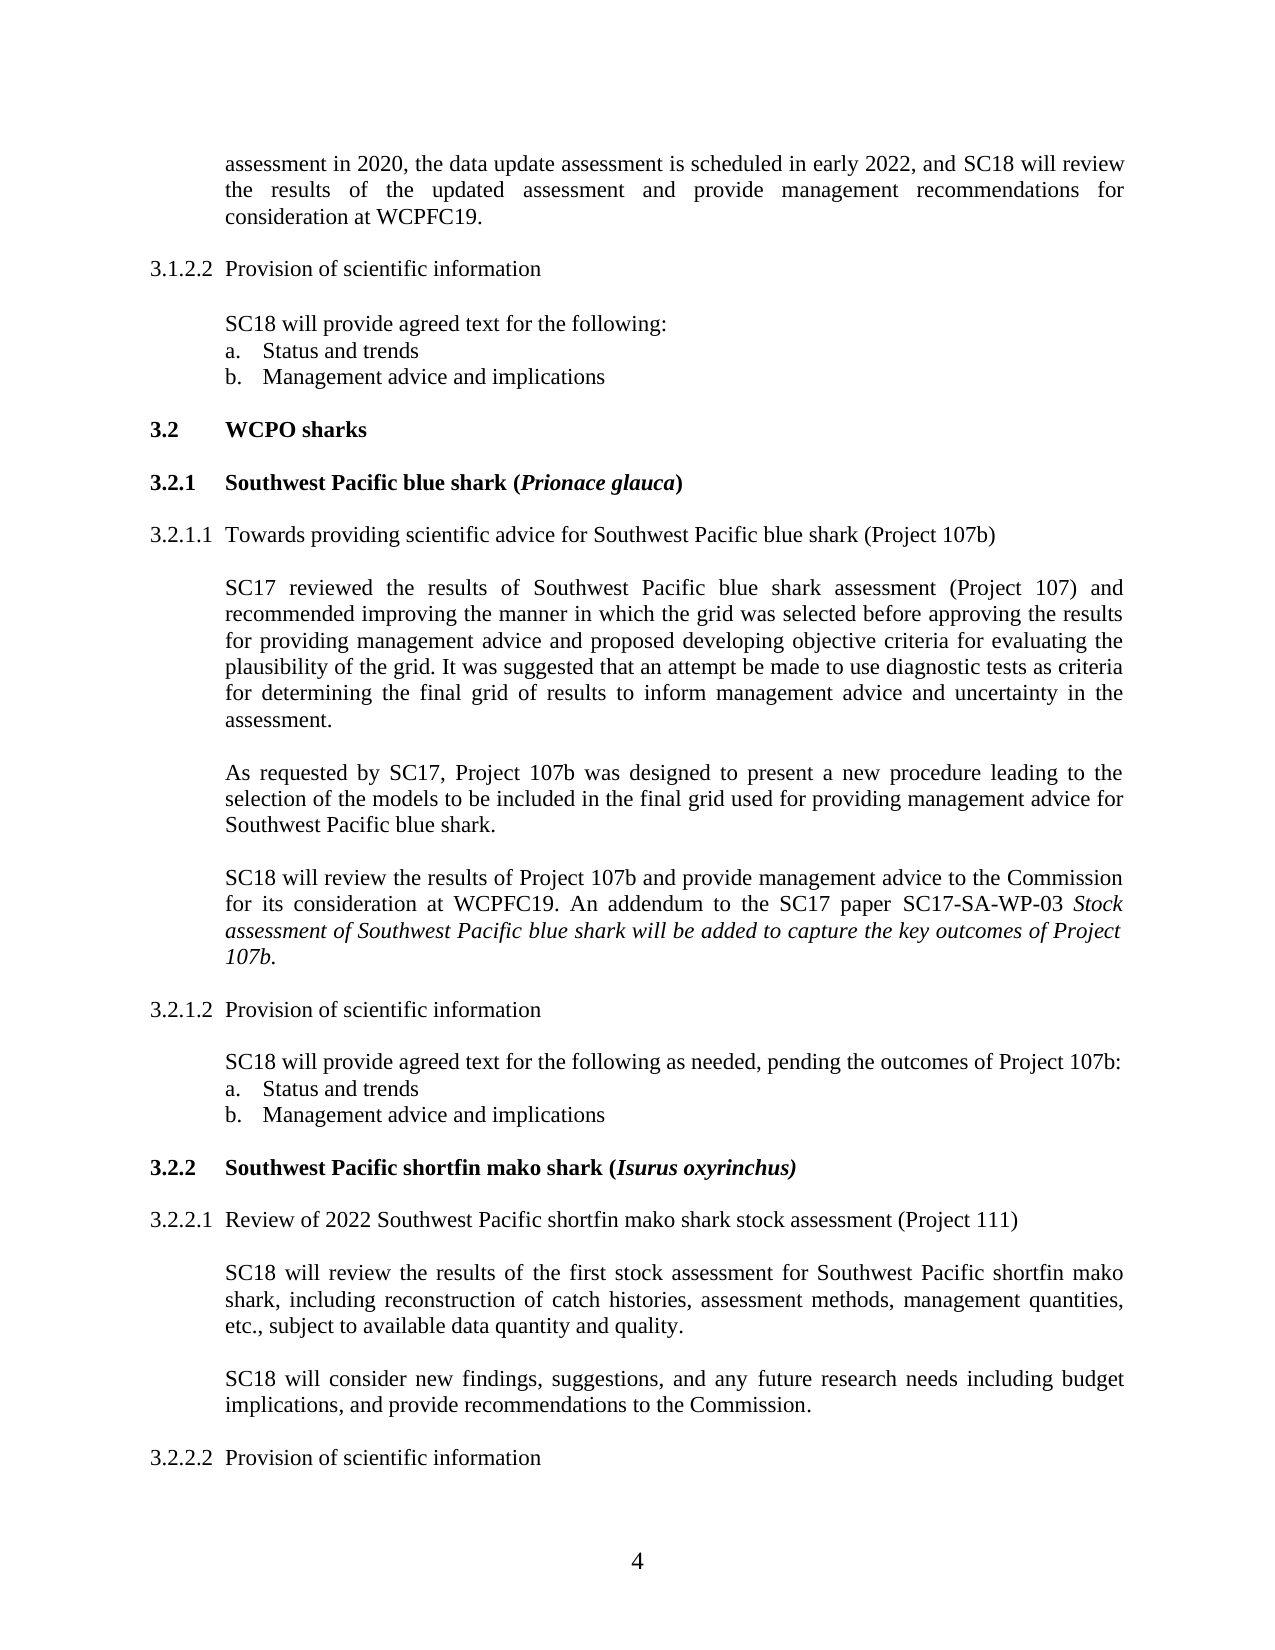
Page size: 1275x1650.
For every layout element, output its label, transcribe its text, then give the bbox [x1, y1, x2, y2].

text SC18 will provide agreed text for the following as needed, pending the outcomes of Project 107b: [225, 1048, 1125, 1075]
list Provision of scientific information [150, 996, 1125, 1022]
list Review of 2022 Southwest Pacific shortfin mako shark stock assessment (Project 111) [150, 1207, 1125, 1233]
list Southwest Pacific shortfin mako shark (Isurus oxyrinchus) [150, 1154, 1125, 1180]
list WCPO sharks [150, 416, 1125, 442]
list Towards providing scientific advice for Southwest Pacific blue shark (Project 107b) [150, 521, 1125, 548]
list SC18 will consider new findings, suggestions, and any future research needs including budget implications, and provide recommendations to the Commission. [225, 1365, 1125, 1417]
list Southwest Pacific blue shark (Prionace glauca) [150, 469, 1125, 495]
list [225, 150, 1125, 229]
list Provision of scientific information [150, 255, 1125, 282]
list Management advice and implications [225, 1101, 1125, 1127]
list Status and trends [225, 337, 1125, 363]
list SC18 will review the results of the first stock assessment for Southwest Pacific shortfin mako shark, including reconstruction of catch histories, assessment methods, management quantities, etc., subject to available data quantity and quality. [225, 1259, 1125, 1338]
list Provision of scientific information [150, 1444, 1125, 1470]
list Management advice and implications [225, 363, 1125, 389]
text SC18 will review the results of Project 107b and provide management advice to the Commission for its consideration at WCPFC19. An addendum to the SC17 paper SC17-SA-WP-03 Stock assessment of Southwest Pacific blue shark will be added to capture the key outcomes of Project 107b. [225, 864, 1125, 969]
list SC18 will provide agreed text for the following: [225, 311, 1125, 337]
text As requested by SC17, Project 107b was designed to present a new procedure leading to the selection of the models to be included in the final grid used for providing management advice for Southwest Pacific blue shark. [225, 758, 1125, 838]
list Status and trends [225, 1075, 1125, 1101]
text SC17 reviewed the results of Southwest Pacific blue shark assessment (Project 107) and recommended improving the manner in which the grid was selected before approving the results for providing management advice and proposed developing objective criteria for evaluating the plausibility of the grid. It was suggested that an attempt be made to use diagnostic tests as criteria for determining the final grid of results to inform management advice and uncertainty in the assessment. [225, 574, 1125, 732]
